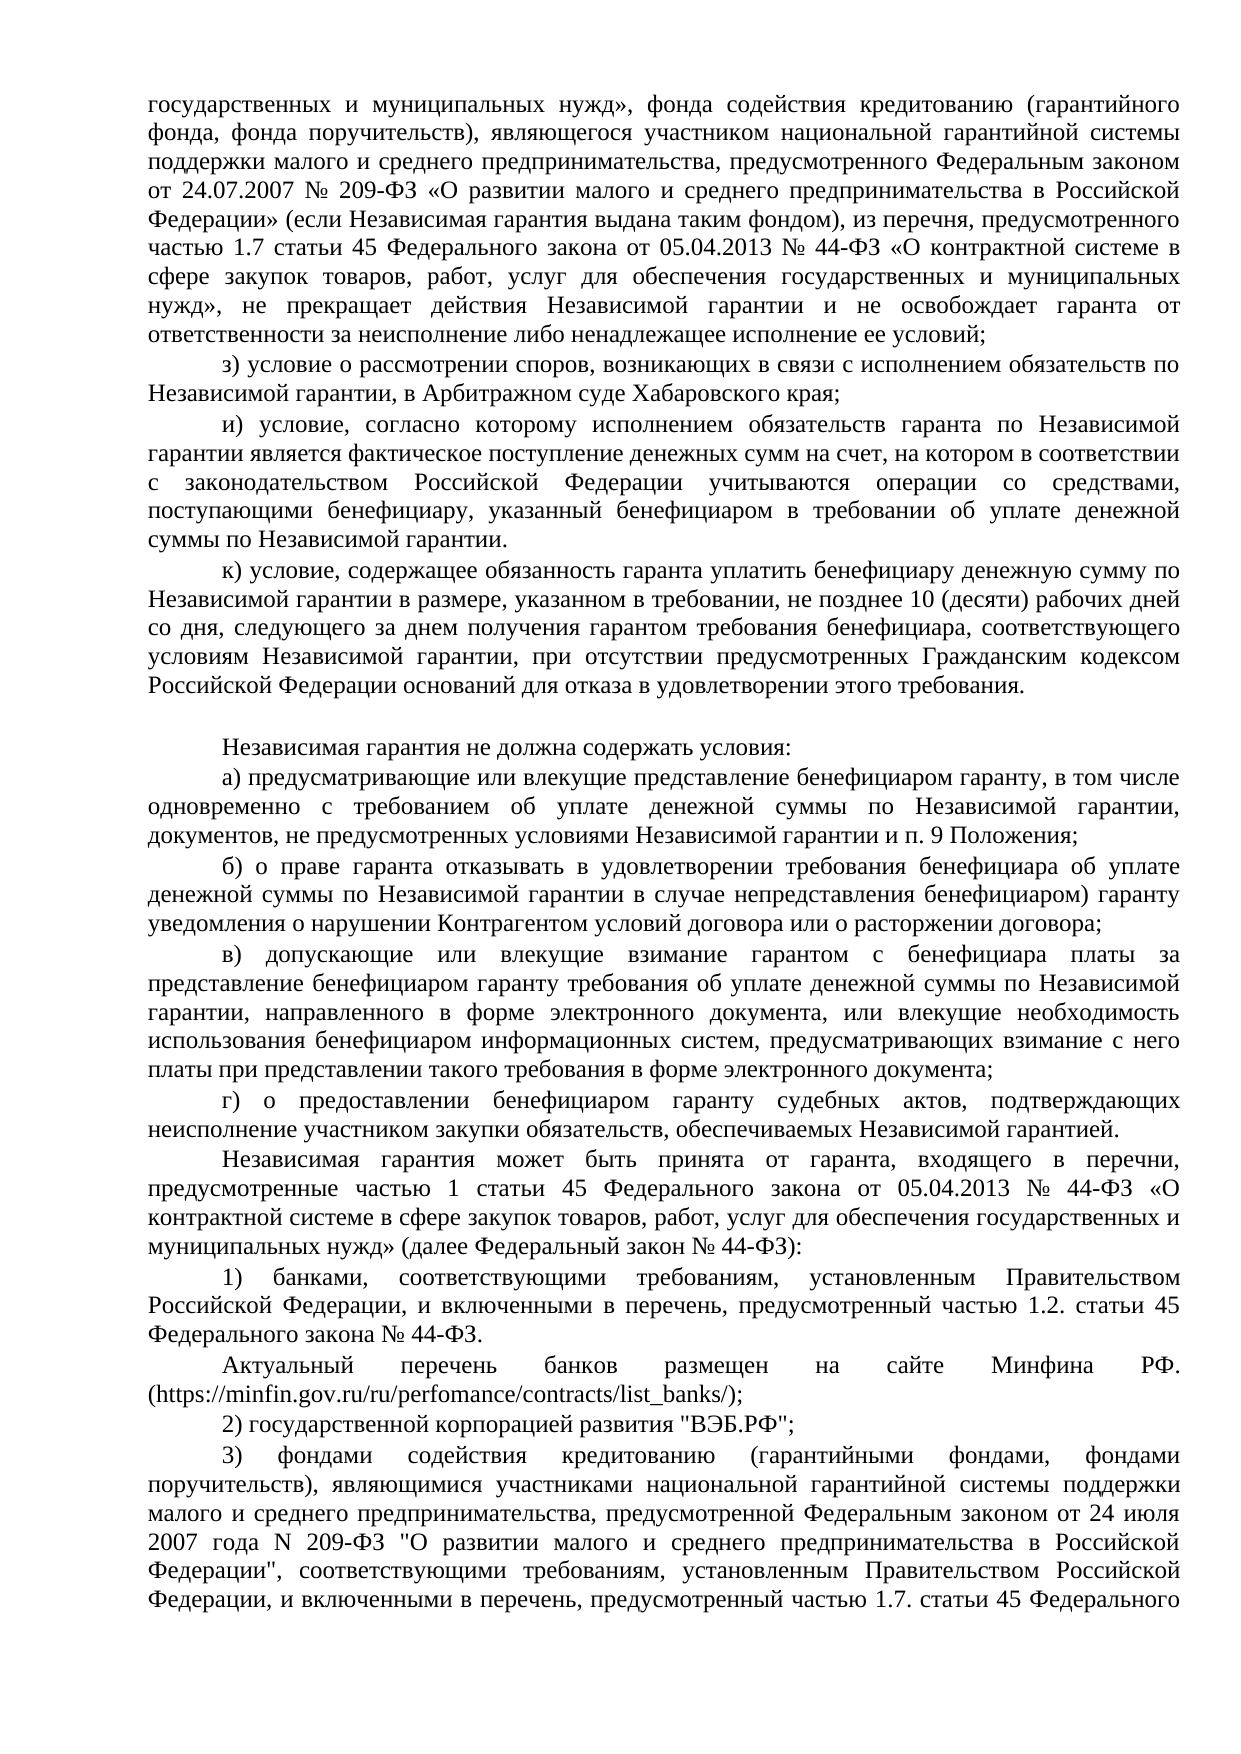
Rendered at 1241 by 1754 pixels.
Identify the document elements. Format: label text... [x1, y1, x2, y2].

text 2) государственной корпорацией развития "ВЭБ.РФ"; [148, 1409, 1181, 1438]
text к) условие, содержащее обязанность гаранта уплатить бенефициару денежную сумму по Независимой гарантии в размере, указанном в требовании, не позднее 10 (десяти) рабочих дней со дня, следующего за днем получения гарантом требования бенефициара, соответствующего условиям Независимой гарантии, при отсутствии предусмотренных Гражданским кодексом Российской Федерации оснований для отказа в удовлетворении этого требования. [148, 555, 1181, 699]
text 1) банками, соответствующими требованиям, установленным Правительством Российской Федерации, и включенными в перечень, предусмотренный частью 1.2. статьи 45 Федерального закона № 44-ФЗ. [148, 1262, 1181, 1348]
text в) допускающие или влекущие взимание гарантом с бенефициара платы за представление бенефициаром гаранту требования об уплате денежной суммы по Независимой гарантии, направленного в форме электронного документа, или влекущие необходимость использования бенефициаром информационных систем, предусматривающих взимание с него платы при представлении такого требования в форме электронного документа; [148, 939, 1181, 1083]
text Независимая гарантия не должна содержать условия: [148, 732, 1181, 760]
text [148, 1440, 1181, 1613]
text а) предусматривающие или влекущие представление бенефициаром гаранту, в том числе одновременно с требованием об уплате денежной суммы по Независимой гарантии, документов, не предусмотренных условиями Независимой гарантии и п. 9 Положения; [148, 762, 1181, 849]
text з) условие о рассмотрении споров, возникающих в связи с исполнением обязательств по Независимой гарантии, в Арбитражном суде Хабаровского края; [148, 349, 1181, 407]
text Независимая гарантия может быть принята от гаранта, входящего в перечни, предусмотренные частью 1 статьи 45 Федерального закона от 05.04.2013 № 44-ФЗ «О контрактной системе в сфере закупок товаров, работ, услуг для обеспечения государственных и муниципальных нужд» (далее Федеральный закон № 44-ФЗ): [148, 1144, 1181, 1259]
text г) о предоставлении бенефициаром гаранту судебных актов, подтверждающих неисполнение участником закупки обязательств, обеспечиваемых Независимой гарантией. [148, 1085, 1181, 1142]
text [148, 89, 1181, 347]
text б) о праве гаранта отказывать в удовлетворении требования бенефициара об уплате денежной суммы по Независимой гарантии в случае непредставления бенефициаром) гаранту уведомления о нарушении Контрагентом условий договора или о расторжении договора; [148, 851, 1181, 937]
text Актуальный перечень банков размещен на сайте Минфина РФ. (https://minfin.gov.ru/ru/perfomance/contracts/list_banks/); [148, 1350, 1181, 1407]
text и) условие, согласно которому исполнением обязательств гаранта по Независимой гарантии является фактическое поступление денежных сумм на счет, на котором в соответствии с законодательством Российской Федерации учитываются операции со средствами, поступающими бенефициару, указанный бенефициаром в требовании об уплате денежной суммы по Независимой гарантии. [148, 409, 1181, 553]
